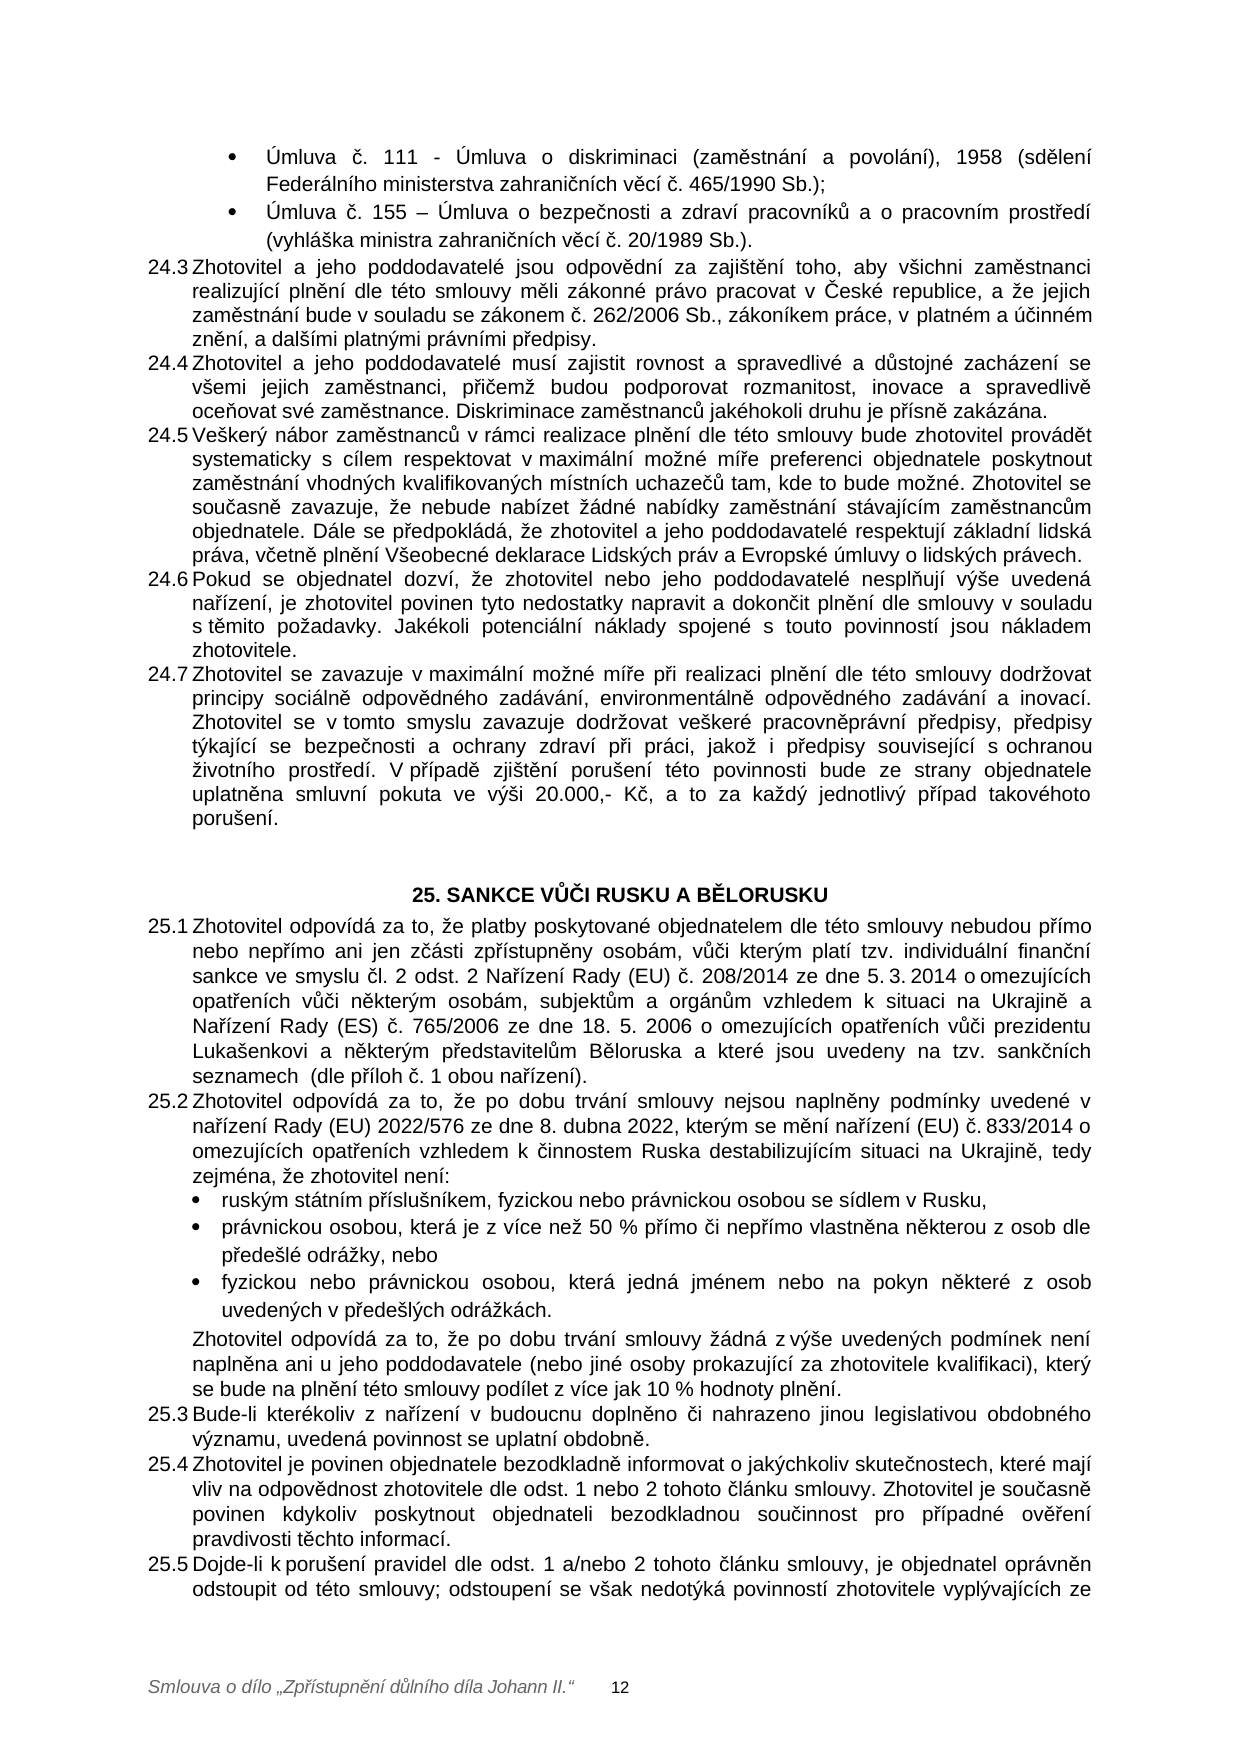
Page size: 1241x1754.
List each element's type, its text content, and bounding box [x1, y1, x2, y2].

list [148, 1550, 1093, 1600]
list Úmluva č. 155 – Úmluva o bezpečnosti a zdraví pracovníků a o pracovním prostředí (vyhláška ministra zahraničních věcí č. 20/1989 Sb.). [228, 200, 1093, 251]
list Zhotovitel odpovídá za to, že po dobu trvání smlouvy nejsou naplněny podmínky uvedené v nařízení Rady (EU) 2022/576 ze dne 8. dubna 2022, kterým se mění nařízení (EU) č. 833/2014 o omezujících opatřeních vzhledem k činnostem Ruska destabilizujícím situaci na Ukrajině, tedy zejména, že zhotovitel není: [148, 1087, 1093, 1187]
list právnickou osobou, která je z více než 50 % přímo či nepřímo vlastněna některou z osob dle předešlé odrážky, nebo [192, 1215, 1093, 1267]
list Bude-li kterékoliv z nařízení v budoucnu doplněno či nahrazeno jinou legislativou obdobného významu, uvedená povinnost se uplatní obdobně. [148, 1400, 1093, 1450]
text 25. SANKCE VŮČI RUSKU A BĚLORUSKU [148, 883, 1093, 907]
subtitle Pokud se objednatel dozví, že zhotovitel nebo jeho poddodavatelé nesplňují výše uvedená nařízení, je zhotovitel povinen tyto nedostatky napravit a dokončit plnění dle smlouvy v souladu s těmito požadavky. Jakékoli potenciální náklady spojené s touto povinností jsou nákladem zhotovitele. [148, 566, 1093, 662]
subtitle Zhotovitel a jeho poddodavatelé musí zajistit rovnost a spravedlivé a důstojné zacházení se všemi jejich zaměstnanci, přičemž budou podporovat rozmanitost, inovace a spravedlivě oceňovat své zaměstnance. Diskriminace zaměstnanců jakéhokoli druhu je přísně zakázána. [148, 351, 1093, 423]
list ruským státním příslušníkem, fyzickou nebo právnickou osobou se sídlem v Rusku, [192, 1187, 1093, 1212]
text Zhotovitel odpovídá za to, že po dobu trvání smlouvy žádná z výše uvedených podmínek není naplněna ani u jeho poddodavatele (nebo jiné osoby prokazující za zhotovitele kvalifikaci), který se bude na plnění této smlouvy podílet z více jak 10 % hodnoty plnění. [192, 1325, 1093, 1400]
list Úmluva č. 111 - Úmluva o diskriminaci (zaměstnání a povolání), 1958 (sdělení Federálního ministerstva zahraničních věcí č. 465/1990 Sb.); [228, 145, 1093, 196]
subtitle Veškerý nábor zaměstnanců v rámci realizace plnění dle této smlouvy bude zhotovitel provádět systematicky s cílem respektovat v maximální možné míře preferenci objednatele poskytnout zaměstnání vhodných kvalifikovaných místních uchazečů tam, kde to bude možné. Zhotovitel se současně zavazuje, že nebude nabízet žádné nabídky zaměstnání stávajícím zaměstnancům objednatele. Dále se předpokládá, že zhotovitel a jeho poddodavatelé respektují základní lidská práva, včetně plnění Všeobecné deklarace Lidských práv a Evropské úmluvy o lidských právech. [148, 423, 1093, 566]
subtitle Zhotovitel a jeho poddodavatelé jsou odpovědní za zajištění toho, aby všichni zaměstnanci realizující plnění dle této smlouvy měli zákonné právo pracovat v České republice, a že jejich zaměstnání bude v souladu se zákonem č. 262/2006 Sb., zákoníkem práce, v platném a účinném znění, a dalšími platnými právními předpisy. [148, 255, 1093, 351]
list fyzickou nebo právnickou osobou, která jedná jménem nebo na pokyn některé z osob uvedených v předešlých odrážkách. [192, 1270, 1093, 1322]
list Zhotovitel je povinen objednatele bezodkladně informovat o jakýchkoliv skutečnostech, které mají vliv na odpovědnost zhotovitele dle odst. 1 nebo 2 tohoto článku smlouvy. Zhotovitel je současně povinen kdykoliv poskytnout objednateli bezodkladnou součinnost pro případné ověření pravdivosti těchto informací. [148, 1450, 1093, 1550]
list Zhotovitel odpovídá za to, že platby poskytované objednatelem dle této smlouvy nebudou přímo nebo nepřímo ani jen zčásti zpřístupněny osobám, vůči kterým platí tzv. individuální finanční sankce ve smyslu čl. 2 odst. 2 Nařízení Rady (EU) č. 208/2014 ze dne 5. 3. 2014 o omezujících opatřeních vůči některým osobám, subjektům a orgánům vzhledem k situaci na Ukrajině a Nařízení Rady (ES) č. 765/2006 ze dne 18. 5. 2006 o omezujících opatřeních vůči prezidentu Lukašenkovi a některým představitelům Běloruska a které jsou uvedeny na tzv. sankčních seznamech (dle příloh č. 1 obou nařízení). [148, 912, 1093, 1087]
subtitle Zhotovitel se zavazuje v maximální možné míře při realizaci plnění dle této smlouvy dodržovat principy sociálně odpovědného zadávání, environmentálně odpovědného zadávání a inovací. Zhotovitel se v tomto smyslu zavazuje dodržovat veškeré pracovněprávní předpisy, předpisy týkající se bezpečnosti a ochrany zdraví při práci, jakož i předpisy související s ochranou životního prostředí. V případě zjištění porušení této povinnosti bude ze strany objednatele uplatněna smluvní pokuta ve výši 20.000,- Kč, a to za každý jednotlivý případ takovéhoto porušení. [148, 662, 1093, 830]
